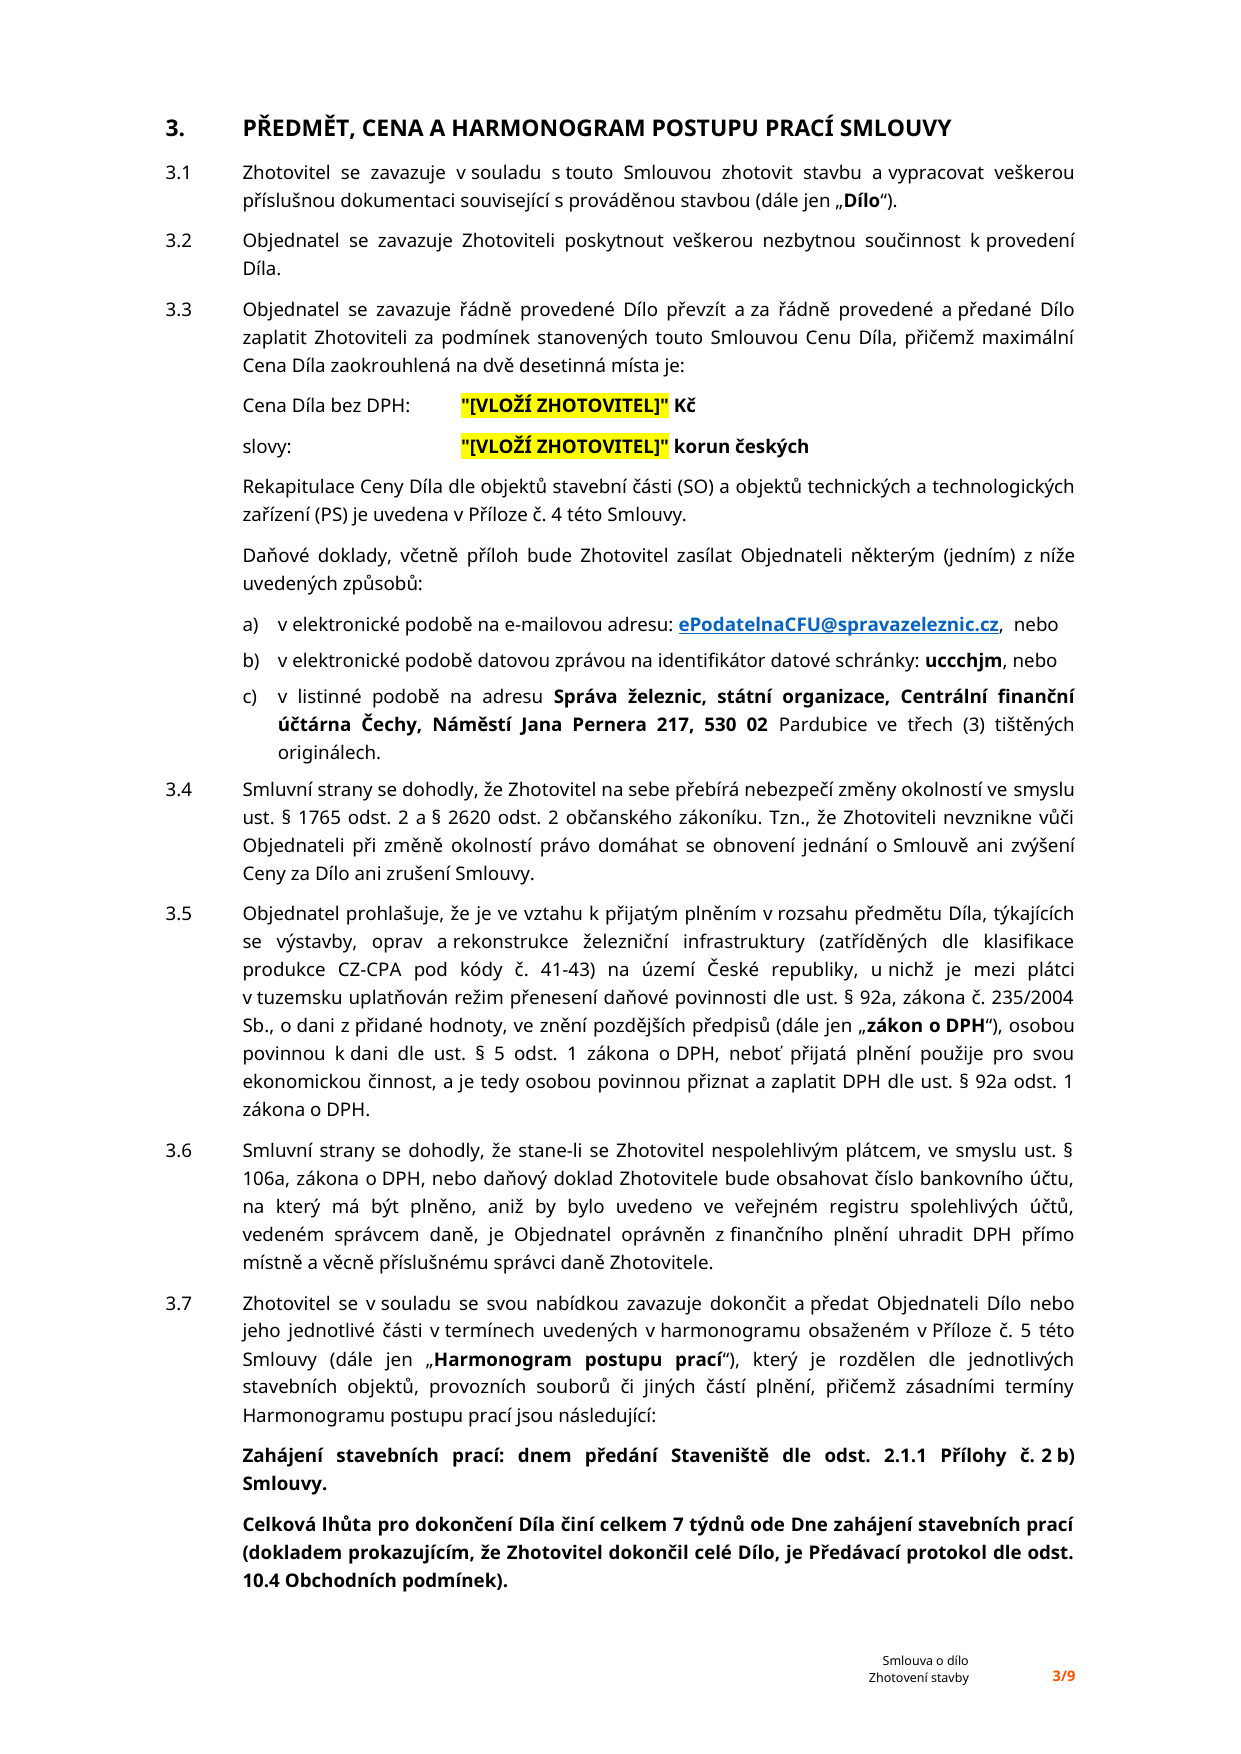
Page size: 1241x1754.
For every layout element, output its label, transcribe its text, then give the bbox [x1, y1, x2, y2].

text Cena Díla bez DPH: "[VLOŽÍ ZHOTOVITEL]" Kč [242, 393, 461, 418]
text Zhotovitel se v souladu se svou nabídkou zavazuje dokončit a předat Objednateli Dílo nebo jeho jednotlivé části v termínech uvedených v harmonogramu obsaženém v Příloze č. 5 této Smlouvy (dále jen „Harmonogram postupu prací“), který je rozdělen dle jednotlivých stavebních objektů, provozních souborů či jiných částí plnění, přičemž zásadními termíny Harmonogramu postupu prací jsou následující: [165, 1290, 1075, 1427]
text v elektronické podobě na e-mailovou adresu: ePodatelnaCFU@spravazeleznic.cz, nebo [242, 611, 1075, 636]
list Daňové doklady, včetně příloh bude Zhotovitel zasílat Objednateli některým (jedním) z níže uvedených způsobů: [242, 542, 1075, 596]
text v elektronické podobě datovou zprávou na identifikátor datové schránky: uccchjm, nebo [242, 647, 1075, 673]
text Celková lhůta pro dokončení Díla činí celkem 7 týdnů ode Dne zahájení stavebních prací (dokladem prokazujícím, že Zhotovitel dokončil celé Dílo, je Předávací protokol dle odst. 10.4 Obchodních podmínek). [242, 1511, 1075, 1592]
text Zahájení stavebních prací: dnem předání Staveniště dle odst. 2.1.1 Přílohy č. 2 b) Smlouvy. [242, 1442, 1075, 1496]
text Smluvní strany se dohodly, že stane-li se Zhotovitel nespolehlivým plátcem, ve smyslu ust. § 106a, zákona o DPH, nebo daňový doklad Zhotovitele bude obsahovat číslo bankovního účtu, na který má být plněno, aniž by bylo uvedeno ve veřejném registru spolehlivých účtů, vedeném správcem daně, je Objednatel oprávněn z finančního plnění uhradit DPH přímo místně a věcně příslušnému správci daně Zhotovitele. [165, 1137, 1075, 1275]
text PŘEDMĚT, CENA A HARMONOGRAM POSTUPU PRACÍ SMLOUVY [165, 112, 1075, 143]
text Rekapitulace Ceny Díla dle objektů stavební části (SO) a objektů technických a technologických zařízení (PS) je uvedena v Příloze č. 4 této Smlouvy. [242, 474, 1075, 527]
text Smluvní strany se dohodly, že Zhotovitel na sebe přebírá nebezpečí změny okolností ve smyslu ust. § 1765 odst. 2 a § 2620 odst. 2 občanského zákoníku. Tzn., že Zhotoviteli nevznikne vůči Objednateli při změně okolností právo domáhat se obnovení jednání o Smlouvě ani zvýšení Ceny za Dílo ani zrušení Smlouvy. [165, 776, 1075, 886]
text slovy: "[VLOŽÍ ZHOTOVITEL]" korun českých [242, 433, 461, 459]
text Cena Díla bez DPH: "[VLOŽÍ ZHOTOVITEL]" Kč [669, 393, 1075, 418]
text Zhotovitel se zavazuje v souladu s touto Smlouvou zhotovit stavbu a vypracovat veškerou příslušnou dokumentaci související s prováděnou stavbou (dále jen „Dílo“). [165, 159, 1075, 213]
text v listinné podobě na adresu Správa železnic, státní organizace, Centrální finanční účtárna Čechy, Náměstí Jana Pernera 217, 530 02 Pardubice ve třech (3) tištěných originálech. [242, 683, 1075, 765]
text Objednatel se zavazuje řádně provedené Dílo převzít a za řádně provedené a předané Dílo zaplatit Zhotoviteli za podmínek stanovených touto Smlouvou Cenu Díla, přičemž maximální Cena Díla zaokrouhlená na dvě desetinná místa je: [165, 296, 1075, 378]
text Objednatel se zavazuje Zhotoviteli poskytnout veškerou nezbytnou součinnost k provedení Díla. [165, 228, 1075, 281]
text Objednatel prohlašuje, že je ve vztahu k přijatým plněním v rozsahu předmětu Díla, týkajících se výstavby, oprav a rekonstrukce železniční infrastruktury (zatříděných dle klasifikace produkce CZ-CPA pod kódy č. 41-43) na území České republiky, u nichž je mezi plátci v tuzemsku uplatňován režim přenesení daňové povinnosti dle ust. § 92a, zákona č. 235/2004 Sb., o dani z přidané hodnoty, ve znění pozdějších předpisů (dále jen „zákon o DPH“), osobou povinnou k dani dle ust. § 5 odst. 1 zákona o DPH, neboť přijatá plnění použije pro svou ekonomickou činnost, a je tedy osobou povinnou přiznat a zaplatit DPH dle ust. § 92a odst. 1 zákona o DPH. [165, 901, 1075, 1122]
text slovy: "[VLOŽÍ ZHOTOVITEL]" korun českých [669, 433, 1075, 459]
